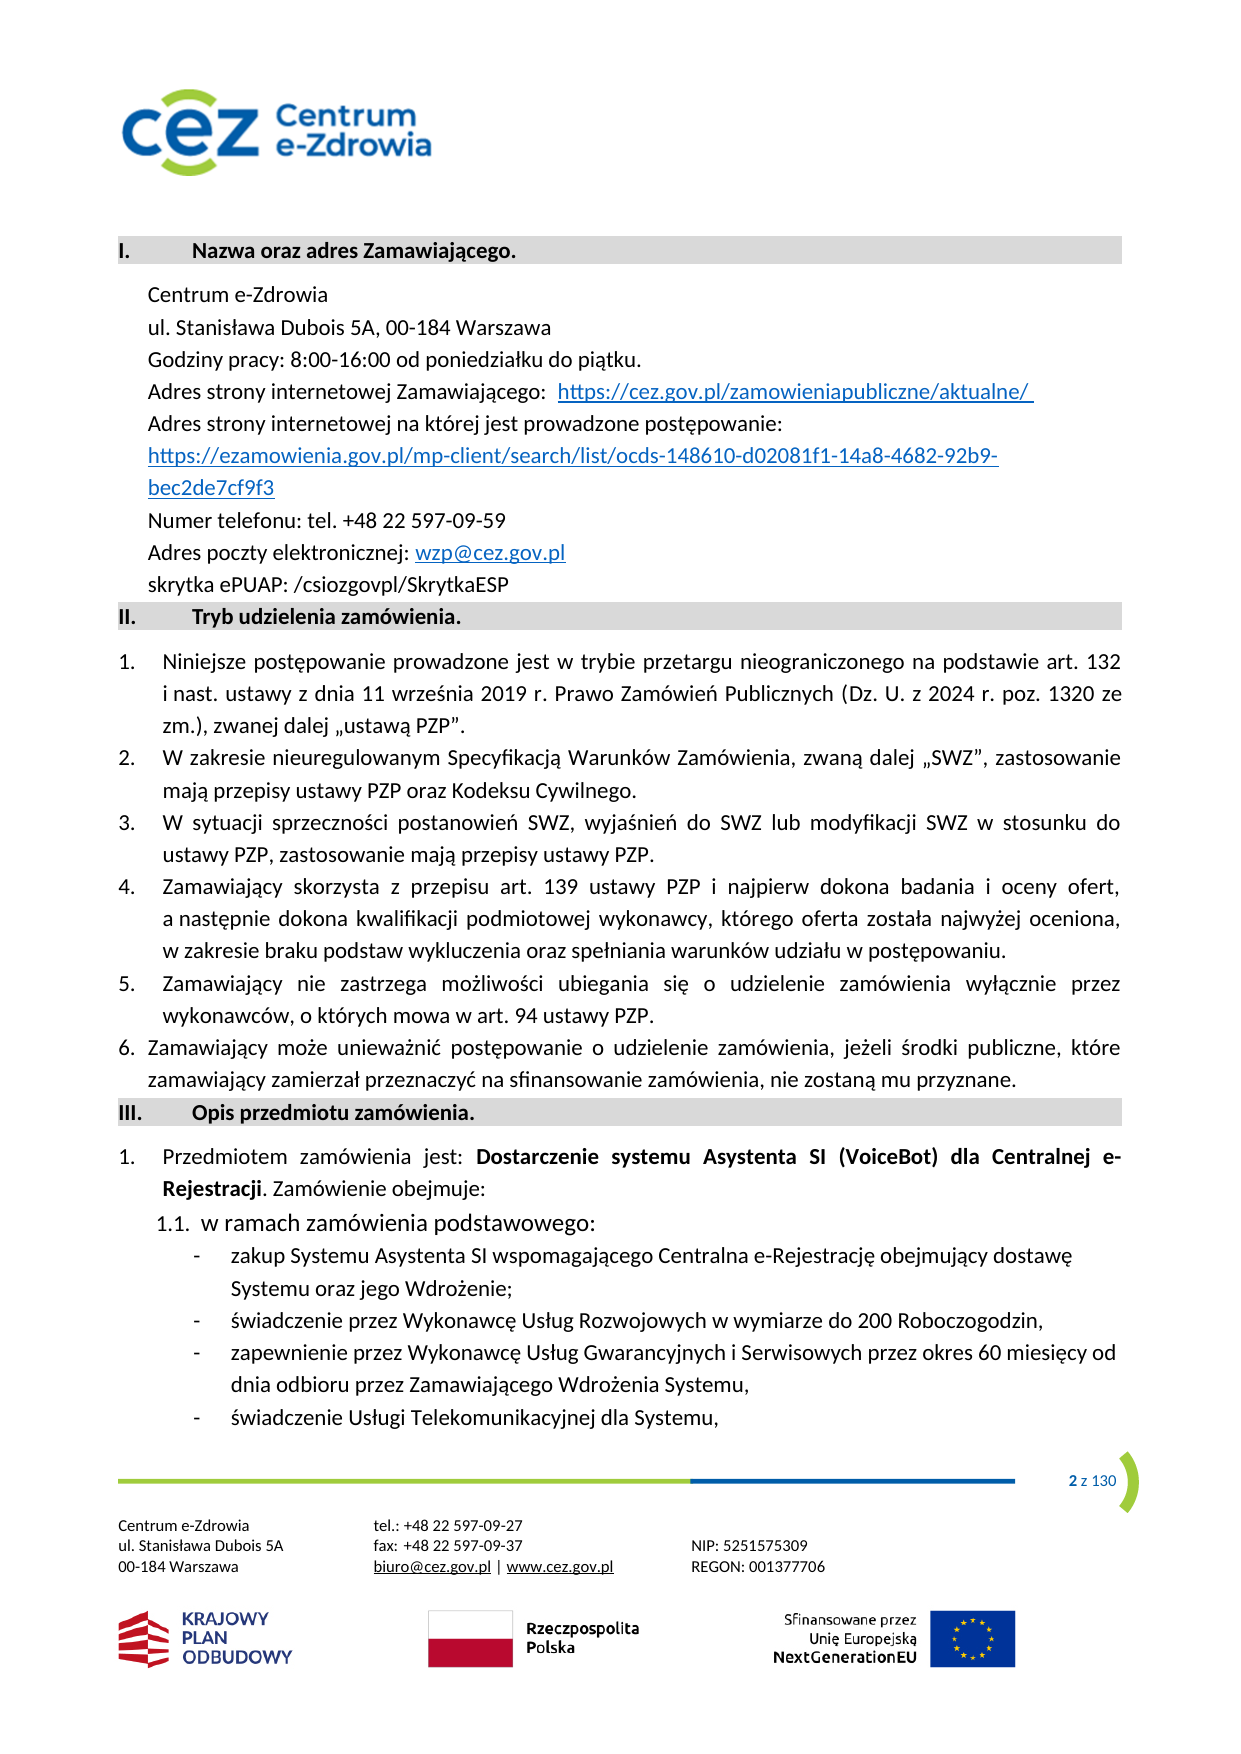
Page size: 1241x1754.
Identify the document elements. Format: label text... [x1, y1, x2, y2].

title Centrum e-Zdrowia [118, 280, 1122, 308]
title skrytka ePUAP: /csiozgovpl/SkrytkaESP [118, 570, 1122, 598]
list w ramach zamówienia podstawowego: [156, 1207, 1122, 1237]
title https://ezamowienia.gov.pl/mp-client/search/list/ocds-148610-d02081f1-14a8-4682-92b9-bec2de7cf9f3 [148, 441, 1122, 502]
text II. Tryb udzielenia zamówienia. [118, 602, 1122, 630]
title Adres strony internetowej Zamawiającego: https://cez.gov.pl/zamowieniapubliczne/aktualne/ [118, 377, 1122, 405]
title Adres poczty elektronicznej: wzp@cez.gov.pl [118, 538, 1122, 566]
list świadczenie przez Wykonawcę Usług Rozwojowych w wymiarze do 200 Roboczogodzin, [193, 1306, 1122, 1334]
title Adres strony internetowej na której jest prowadzone postępowanie: [118, 409, 1122, 437]
list Przedmiotem zamówienia jest: Dostarczenie systemu Asystenta SI (VoiceBot) dla Centralnej e-Rejestracji. Zamówienie obejmuje: [118, 1142, 1122, 1202]
title Godziny pracy: 8:00-16:00 od poniedziałku do piątku. [118, 345, 1122, 373]
picture [1117, 1449, 1141, 1515]
picture [118, 88, 435, 176]
list W zakresie nieuregulowanym Specyfikacją Warunków Zamówienia, zwaną dalej „SWZ”, zastosowanie mają przepisy ustawy PZP oraz Kodeksu Cywilnego. [118, 743, 1122, 804]
list zakup Systemu Asystenta SI wspomagającego Centralna e-Rejestrację obejmujący dostawę Systemu oraz jego Wdrożenie; [193, 1242, 1122, 1302]
list W sytuacji sprzeczności postanowień SWZ, wyjaśnień do SWZ lub modyfikacji SWZ w stosunku do ustawy PZP, zastosowanie mają przepisy ustawy PZP. [118, 808, 1122, 868]
picture [99, 1591, 308, 1687]
list Zamawiający może unieważnić postępowanie o udzielenie zamówienia, jeżeli środki publiczne, które zamawiający zamierzał przeznaczyć na sfinansowanie zamówienia, nie zostaną mu przyznane. [118, 1033, 1122, 1093]
text III. Opis przedmiotu zamówienia. [118, 1098, 1122, 1126]
list świadczenie Usługi Telekomunikacyjnej dla Systemu, [193, 1403, 1122, 1431]
list Zamawiający skorzysta z przepisu art. 139 ustawy PZP i najpierw dokona badania i oceny ofert, a następnie dokona kwalifikacji podmiotowej wykonawcy, którego oferta została najwyżej oceniona, w zakresie braku podstaw wykluczenia oraz spełniania warunków udziału w postępowaniu. [118, 872, 1122, 965]
title ul. Stanisława Dubois 5A, 00-184 Warszawa [118, 313, 1122, 341]
list zapewnienie przez Wykonawcę Usług Gwarancyjnych i Serwisowych przez okres 60 miesięcy od dnia odbioru przez Zamawiającego Wdrożenia Systemu, [193, 1338, 1122, 1398]
list Zamawiający nie zastrzega możliwości ubiegania się o udzielenie zamówienia wyłącznie przez wykonawców, o których mowa w art. 94 ustawy PZP. [118, 969, 1122, 1029]
picture [753, 1591, 1034, 1686]
list Niniejsze postępowanie prowadzone jest w trybie przetargu nieograniczonego na podstawie art. 132 i nast. ustawy z dnia 11 września 2019 r. Prawo Zamówień Publicznych (Dz. U. z 2024 r. poz. 1320 ze zm.), zwanej dalej „ustawą PZP”. [118, 647, 1122, 739]
picture [405, 1591, 656, 1686]
text I. Nazwa oraz adres Zamawiającego. [118, 236, 1122, 264]
title Numer telefonu: tel. +48 22 597-09-59 [118, 506, 1122, 534]
